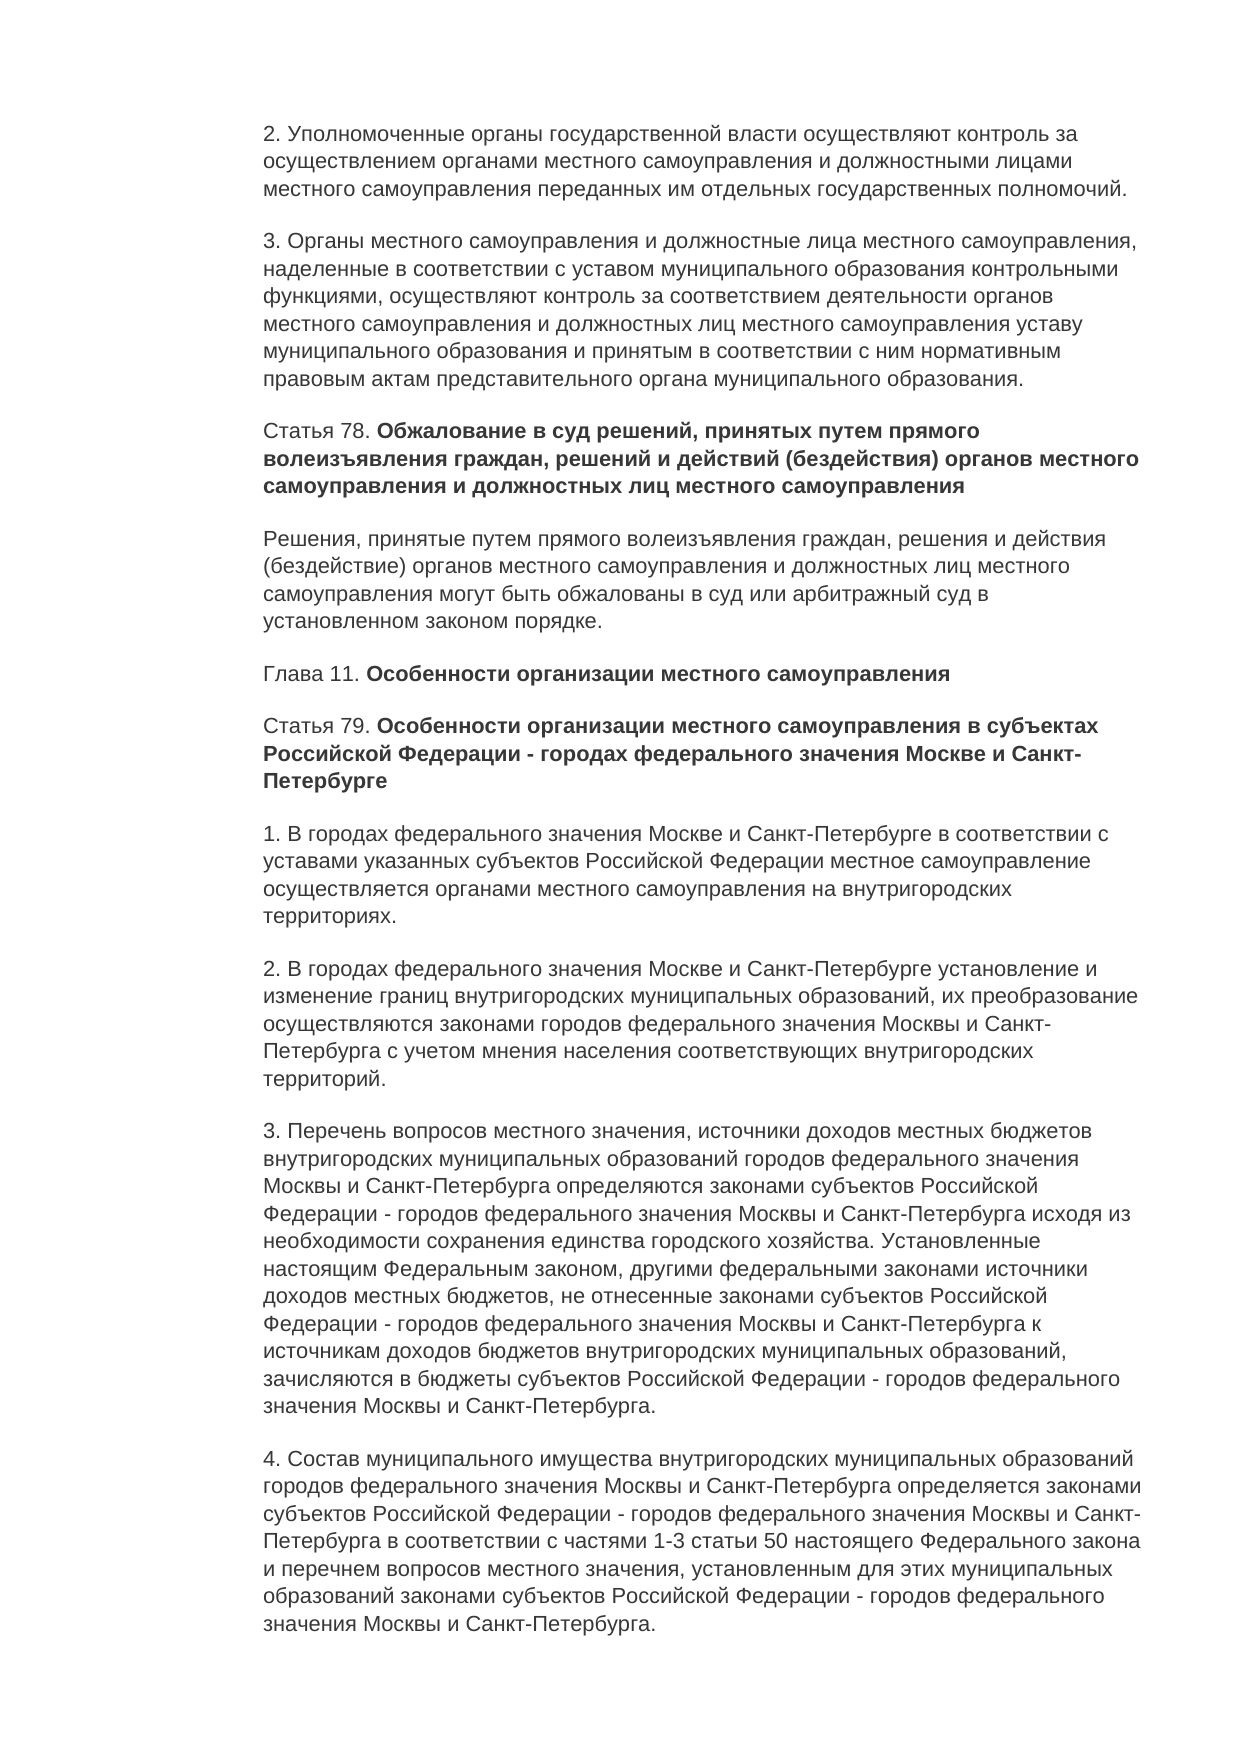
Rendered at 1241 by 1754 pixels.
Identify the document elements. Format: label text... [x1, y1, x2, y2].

text 3. Перечень вопросов местного значения, источники доходов местных бюджетов внутригородских муниципальных образований городов федерального значения Москвы и Санкт-Петербурга определяются законами субъектов Российской Федерации - городов федерального значения Москвы и Санкт-Петербурга исходя из необходимости сохранения единства городского хозяйства. Установленные настоящим Федеральным законом, другими федеральными законами источники доходов местных бюджетов, не отнесенные законами субъектов Российской Федерации - городов федерального значения Москвы и Санкт-Петербурга к источникам доходов бюджетов внутригородских муниципальных образований, зачисляются в бюджеты субъектов Российской Федерации - городов федерального значения Москвы и Санкт-Петербурга. [263, 1116, 1152, 1418]
text 3. Органы местного самоуправления и должностные лица местного самоуправления, наделенные в соответствии с уставом муниципального образования контрольными функциями, осуществляют контроль за соответствием деятельности органов местного самоуправления и должностных лиц местного самоуправления уставу муниципального образования и принятым в соответствии с ним нормативным правовым актам представительного органа муниципального образования. [263, 226, 1152, 391]
text 2. В городах федерального значения Москве и Санкт-Петербурге установление и изменение границ внутригородских муниципальных образований, их преобразование осуществляются законами городов федерального значения Москвы и Санкт-Петербурга с учетом мнения населения соответствующих внутригородских территорий. [263, 953, 1152, 1091]
text Статья 79. Особенности организации местного самоуправления в субъектах Российской Федерации - городах федерального значения Москве и Санкт-Петербурге [263, 711, 1152, 793]
text Глава 11. Особенности организации местного самоуправления [263, 658, 1152, 686]
text 1. В городах федерального значения Москве и Санкт-Петербурге в соответствии с уставами указанных субъектов Российской Федерации местное самоуправление осуществляется органами местного самоуправления на внутригородских территориях. [263, 818, 1152, 928]
text Статья 78. Обжалование в суд решений, принятых путем прямого волеизъявления граждан, решений и действий (бездействия) органов местного самоуправления и должностных лиц местного самоуправления [263, 416, 1152, 498]
text 2. Уполномоченные органы государственной власти осуществляют контроль за осуществлением органами местного самоуправления и должностными лицами местного самоуправления переданных им отдельных государственных полномочий. [263, 118, 1152, 201]
text Решения, принятые путем прямого волеизъявления граждан, решения и действия (бездействие) органов местного самоуправления и должностных лиц местного самоуправления могут быть обжалованы в суд или арбитражный суд в установленном законом порядке. [263, 523, 1152, 633]
text 4. Состав муниципального имущества внутригородских муниципальных образований городов федерального значения Москвы и Санкт-Петербурга определяется законами субъектов Российской Федерации - городов федерального значения Москвы и Санкт-Петербурга в соответствии с частями 1-3 статьи 50 настоящего Федерального закона и перечнем вопросов местного значения, установленным для этих муниципальных образований законами субъектов Российской Федерации - городов федерального значения Москвы и Санкт-Петербурга. [263, 1443, 1152, 1636]
